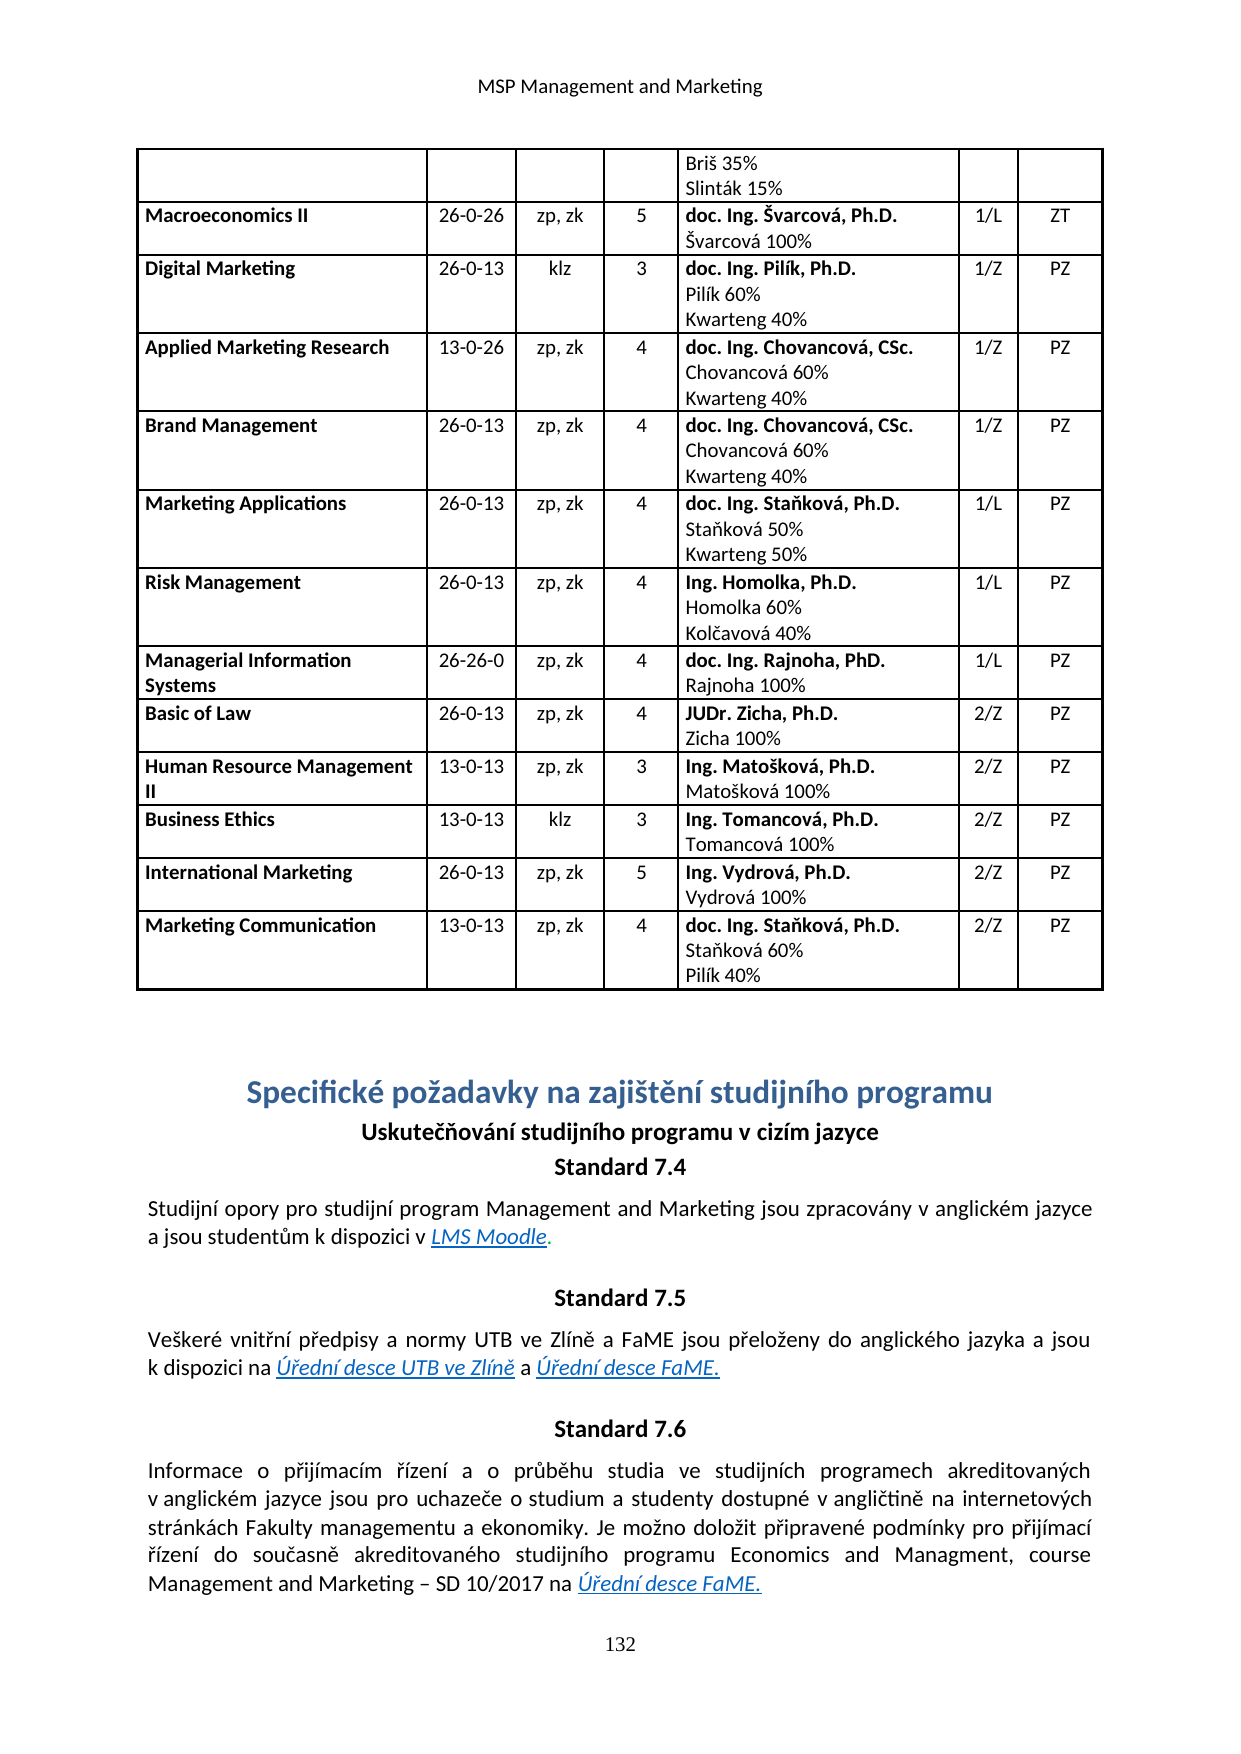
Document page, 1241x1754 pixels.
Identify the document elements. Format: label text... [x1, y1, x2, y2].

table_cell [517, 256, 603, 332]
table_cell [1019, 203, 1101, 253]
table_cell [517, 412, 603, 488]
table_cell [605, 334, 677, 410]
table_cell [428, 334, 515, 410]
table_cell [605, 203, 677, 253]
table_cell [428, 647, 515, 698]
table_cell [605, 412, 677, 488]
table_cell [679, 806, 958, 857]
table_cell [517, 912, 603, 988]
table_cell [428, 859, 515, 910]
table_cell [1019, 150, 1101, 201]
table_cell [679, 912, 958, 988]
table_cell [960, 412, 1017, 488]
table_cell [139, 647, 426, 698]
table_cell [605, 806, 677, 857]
text Specifické požadavky na zajištění studijního programu [148, 1071, 1093, 1112]
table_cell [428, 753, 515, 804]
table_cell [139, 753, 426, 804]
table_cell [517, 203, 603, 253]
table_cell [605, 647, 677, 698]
subtitle Standard 7.4 [148, 1151, 1093, 1182]
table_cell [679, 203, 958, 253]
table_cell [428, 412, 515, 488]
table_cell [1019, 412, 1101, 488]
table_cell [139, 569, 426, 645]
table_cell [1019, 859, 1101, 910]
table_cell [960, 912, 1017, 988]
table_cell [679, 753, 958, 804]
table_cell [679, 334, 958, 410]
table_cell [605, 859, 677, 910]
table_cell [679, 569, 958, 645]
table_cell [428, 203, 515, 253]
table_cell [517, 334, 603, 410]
subtitle Standard 7.5 [148, 1282, 1093, 1313]
text Veškeré vnitřní předpisy a normy UTB ve Zlíně a FaME jsou přeloženy do anglického jazyka a jsou k dispozici na Úřední desce UTB ve Zlíně a Úřední desce FaME. [148, 1325, 1093, 1381]
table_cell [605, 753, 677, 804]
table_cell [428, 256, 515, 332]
text Studijní opory pro studijní program Management and Marketing jsou zpracovány v anglickém jazyce a jsou studentům k dispozici v LMS Moodle. [148, 1194, 1093, 1250]
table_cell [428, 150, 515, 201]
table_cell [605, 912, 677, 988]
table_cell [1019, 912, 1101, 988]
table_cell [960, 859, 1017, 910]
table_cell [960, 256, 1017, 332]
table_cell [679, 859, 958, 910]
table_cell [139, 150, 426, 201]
subtitle Uskutečňování studijního programu v cizím jazyce [148, 1116, 1093, 1147]
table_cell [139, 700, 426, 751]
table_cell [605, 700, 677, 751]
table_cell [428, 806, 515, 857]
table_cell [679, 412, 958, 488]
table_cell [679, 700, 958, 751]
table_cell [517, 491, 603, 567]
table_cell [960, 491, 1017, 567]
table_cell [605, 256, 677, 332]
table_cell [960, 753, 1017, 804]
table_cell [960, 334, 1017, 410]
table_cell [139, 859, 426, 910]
subtitle Standard 7.6 [148, 1413, 1093, 1444]
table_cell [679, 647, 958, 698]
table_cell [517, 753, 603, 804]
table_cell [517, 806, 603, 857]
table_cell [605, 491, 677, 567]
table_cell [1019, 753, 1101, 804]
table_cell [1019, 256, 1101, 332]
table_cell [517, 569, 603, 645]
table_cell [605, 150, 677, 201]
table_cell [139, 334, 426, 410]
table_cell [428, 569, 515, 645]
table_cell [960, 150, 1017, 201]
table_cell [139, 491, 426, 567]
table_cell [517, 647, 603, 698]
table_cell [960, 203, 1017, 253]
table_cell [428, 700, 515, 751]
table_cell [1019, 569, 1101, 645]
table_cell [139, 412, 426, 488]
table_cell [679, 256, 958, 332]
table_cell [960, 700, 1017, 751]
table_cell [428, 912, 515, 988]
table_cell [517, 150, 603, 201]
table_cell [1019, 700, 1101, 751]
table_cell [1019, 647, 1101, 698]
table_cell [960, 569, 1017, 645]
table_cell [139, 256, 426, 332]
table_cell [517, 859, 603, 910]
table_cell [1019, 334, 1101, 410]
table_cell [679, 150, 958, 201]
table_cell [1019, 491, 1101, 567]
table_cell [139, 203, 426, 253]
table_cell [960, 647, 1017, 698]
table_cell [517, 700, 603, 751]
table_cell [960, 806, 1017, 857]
text Informace o přijímacím řízení a o průběhu studia ve studijních programech akreditovaných v anglickém jazyce jsou pro uchazeče o studium a studenty dostupné v angličtině na internetových stránkách Fakulty managementu a ekonomiky. Je možno doložit připravené podmínky pro přijímací řízení do současně akreditovaného studijního programu Economics and Managment, course Management and Marketing – SD 10/2017 na Úřední desce FaME. [148, 1457, 1093, 1597]
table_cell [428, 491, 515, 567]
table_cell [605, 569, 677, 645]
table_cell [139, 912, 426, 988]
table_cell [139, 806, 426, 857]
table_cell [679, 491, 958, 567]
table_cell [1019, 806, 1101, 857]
